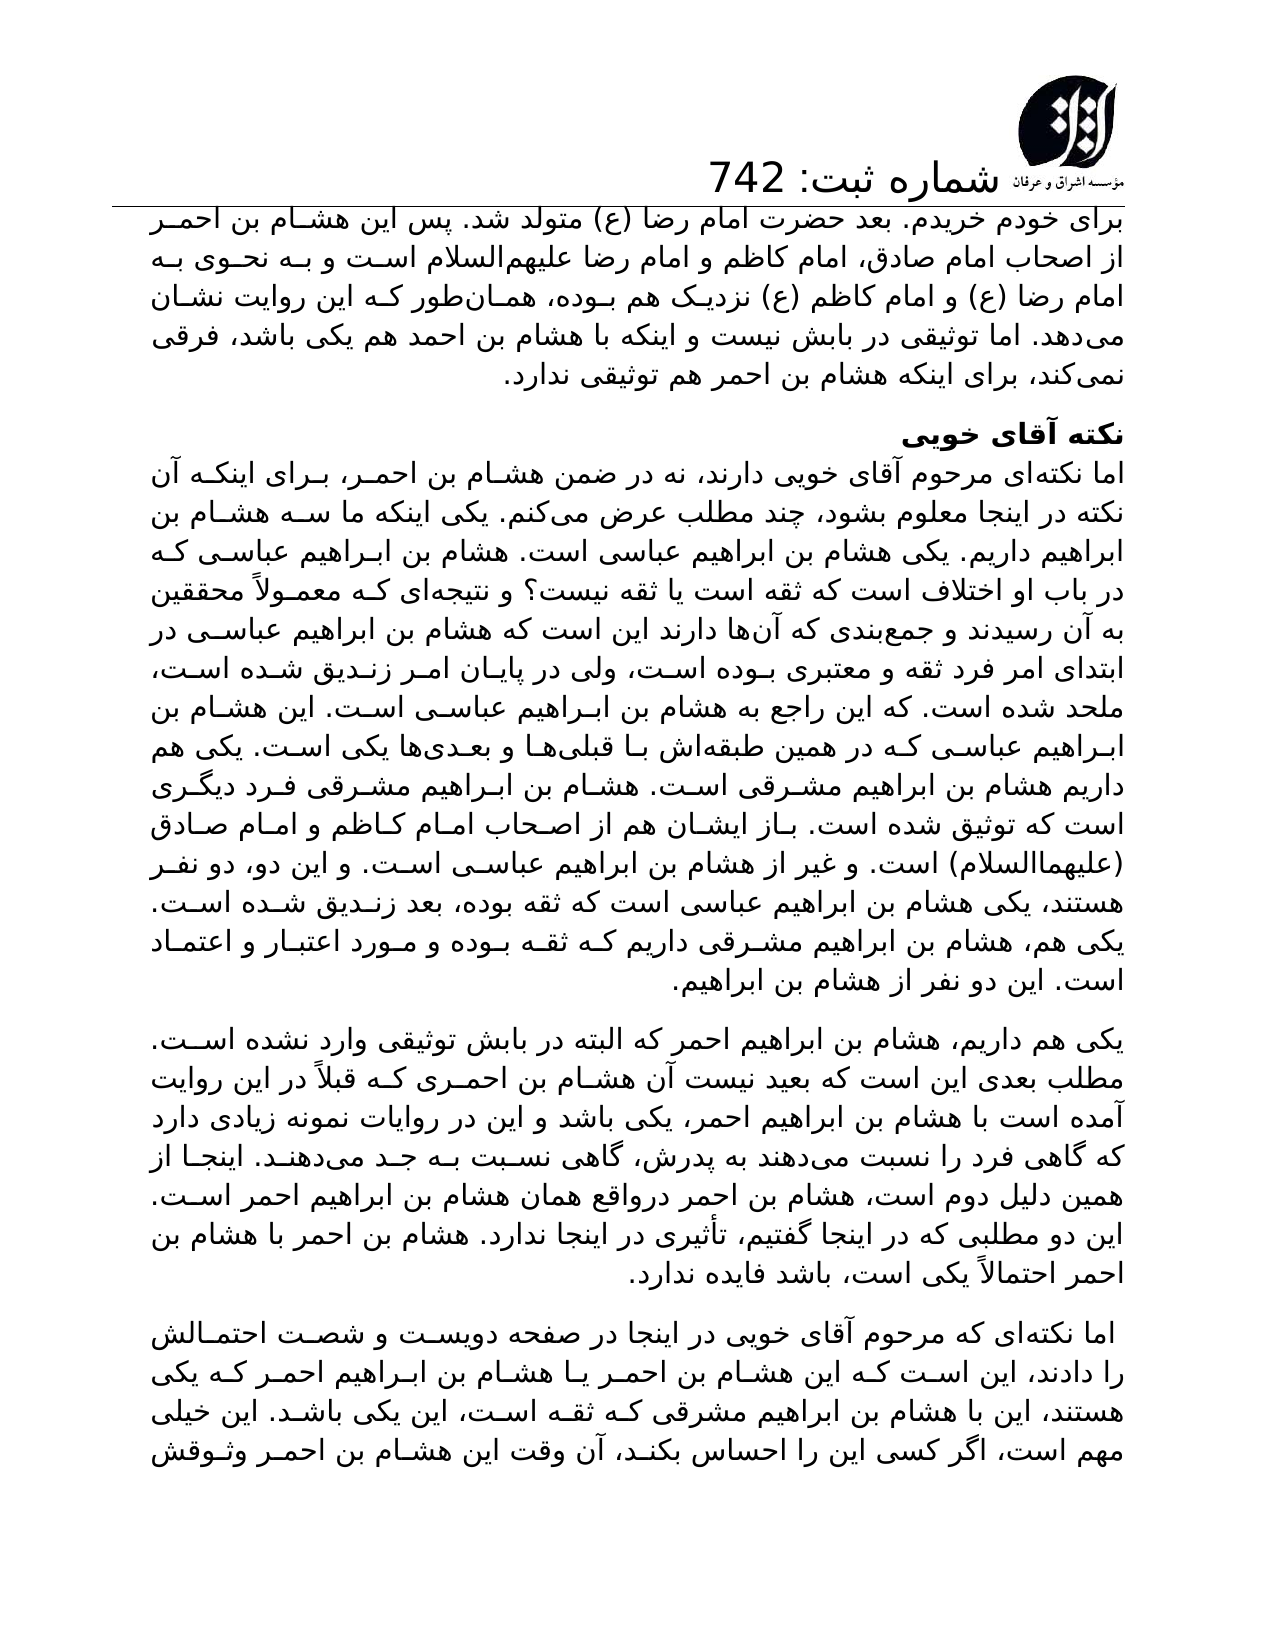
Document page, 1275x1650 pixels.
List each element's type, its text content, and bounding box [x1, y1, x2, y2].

picture [1009, 75, 1125, 192]
text یکی هم داریم، هشام بن ابراهیم احمر که البته در بابش توثیقی وارد نشده است. مطلب بعدی این است که بعید نیست آن هشام بن احمری که قبلاً در این روایت آمده است با هشام بن ابراهیم احمر، یکی باشد و این در روایات نمونه زیادی دارد که گاهی فرد را نسبت می‌دهند به پدرش، گاهی نسبت به جد می‌دهند. اینجا از همین دلیل دوم است، هشام بن احمر درواقع همان هشام بن ابراهیم احمر است. این دو مطلبی که در اینجا گفتیم، تأثیری در اینجا ندارد. هشام بن احمر با هشام بن احمر احتمالاً یکی است، باشد فایده ندارد. [150, 1023, 1125, 1290]
text اما نکته‌ای مرحوم آقای خویی دارند، نه در ضمن هشام بن احمر، برای اینکه آن نکته در اینجا معلوم بشود، چند مطلب عرض می‌کنم. یکی اینکه ما سه هشام بن ابراهیم داریم. یکی هشام بن ابراهیم عباسی است. هشام بن ابراهیم عباسی که در باب او اختلاف است که ثقه است یا ثقه نیست؟ و نتیجه‌ای که معمولاً محققین به آن رسیدند و جمع‌بندی که آن‌ها دارند این است که هشام بن ابراهیم عباسی در ابتدای امر فرد ثقه و معتبری بوده است، ولی در پایان امر زندیق شده است، ملحد شده است. که این راجع به هشام بن ابراهیم عباسی است. این هشام بن ابراهیم عباسی که در همین طبقه‌اش با قبلی‌ها و بعدی‌ها یکی است. یکی هم داریم هشام بن ابراهیم مشرقی است. هشام بن ابراهیم مشرقی فرد دیگری است که توثیق شده است. باز ایشان هم از اصحاب امام کاظم و امام صادق (علیهماالسلام) است. و غیر از هشام بن ابراهیم عباسی است. و این دو، دو نفر هستند، یکی هشام بن ابراهیم عباسی است که ثقه بوده، بعد زندیق شده است. یکی هم، هشام بن ابراهیم مشرقی داریم که ثقه بوده و مورد اعتبار و اعتماد است. این دو نفر از هشام بن ابراهیم. [150, 456, 1125, 997]
subtitle نکته آقای خویی [150, 417, 1125, 451]
